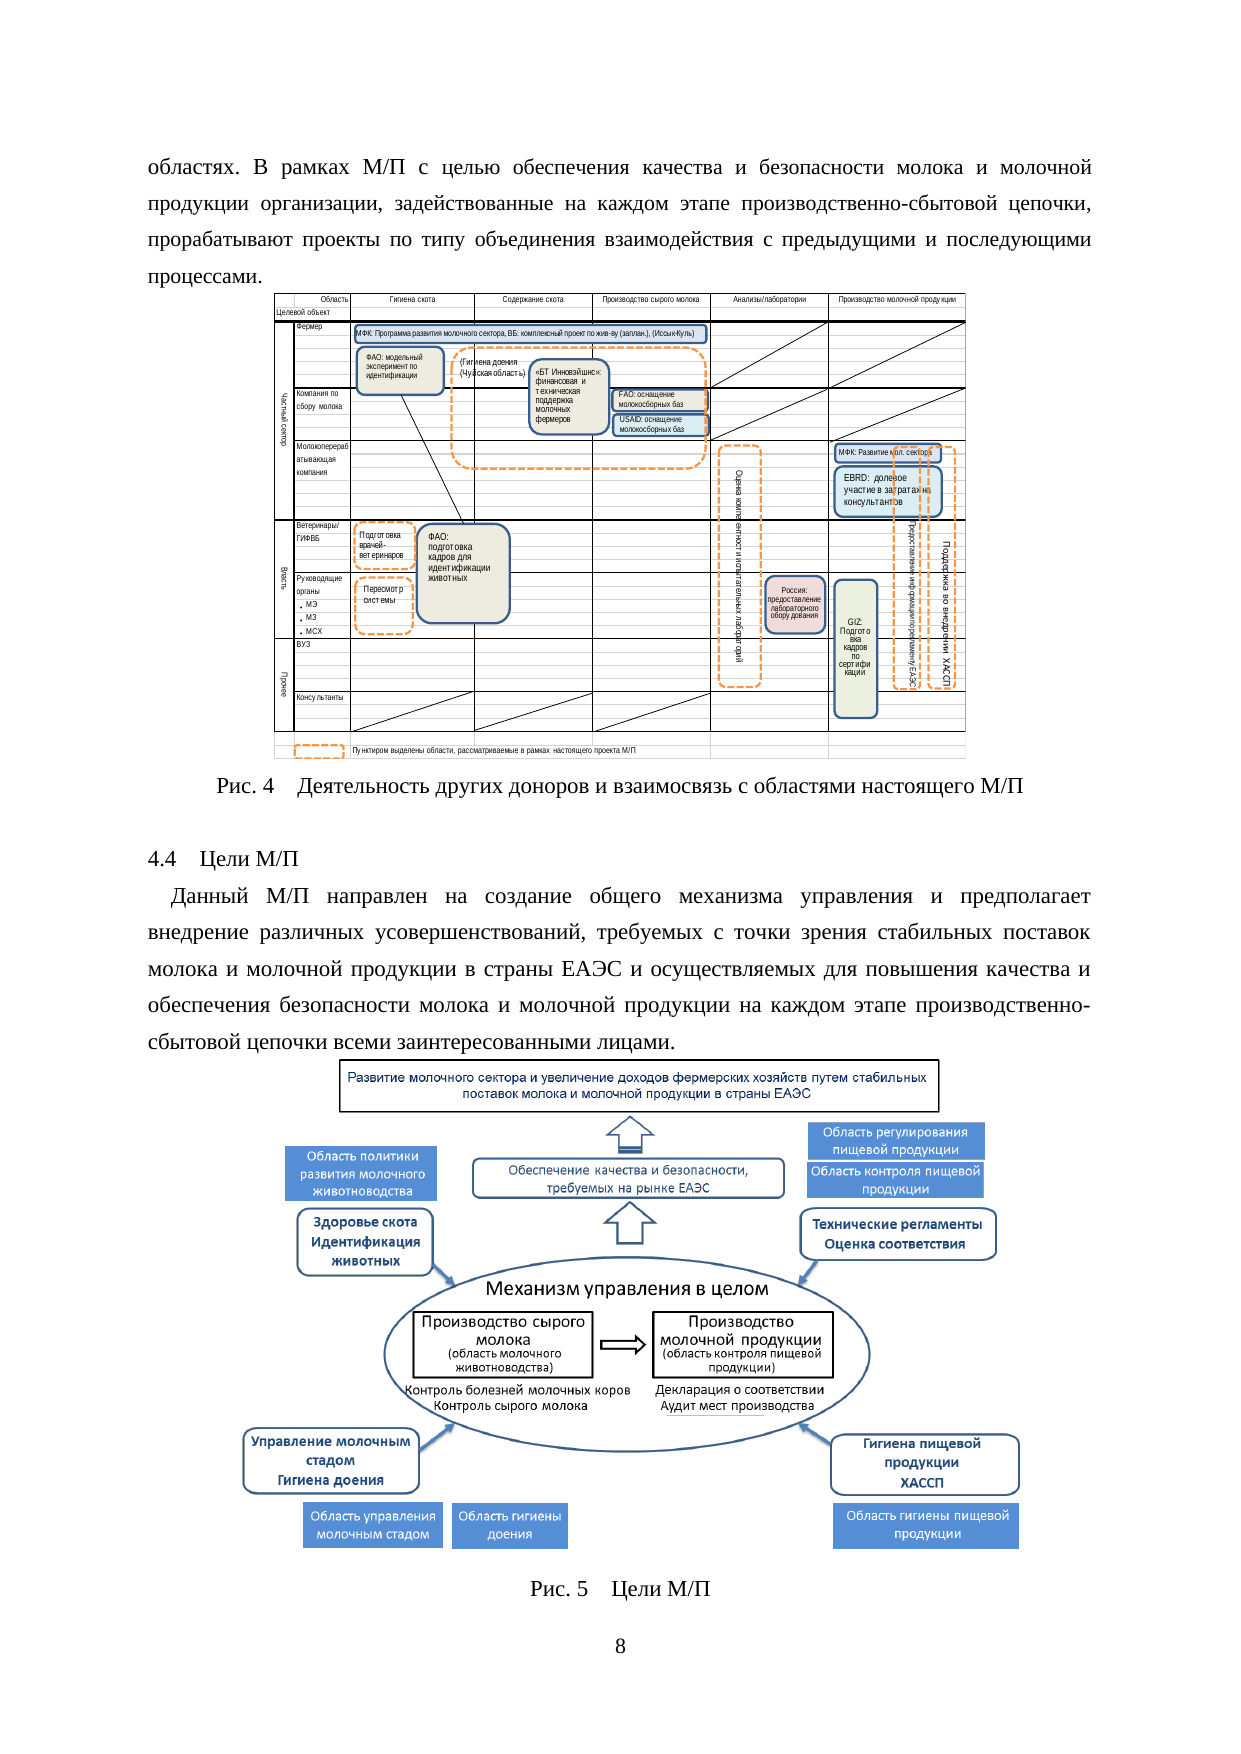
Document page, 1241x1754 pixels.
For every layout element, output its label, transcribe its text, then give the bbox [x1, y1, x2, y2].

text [148, 148, 1092, 293]
text Рис. 4 Деятельность других доноров и взаимосвязь с областями настоящего М/П [148, 767, 1092, 804]
text Рис. 5 Цели М/П [148, 1569, 1092, 1606]
picture [241, 1059, 1021, 1551]
text 4.4 Цели М/П [148, 840, 1092, 877]
text Данный М/П направлен на создание общего механизма управления и предполагает внедрение различных усовершенствований, требуемых с точки зрения стабильных поставок молока и молочной продукции в страны ЕАЭС и осуществляемых для повышения качества и обеспечения безопасности молока и молочной продукции на каждом этапе производственно-сбытовой цепочки всеми заинтересованными лицами. [148, 877, 1092, 1059]
